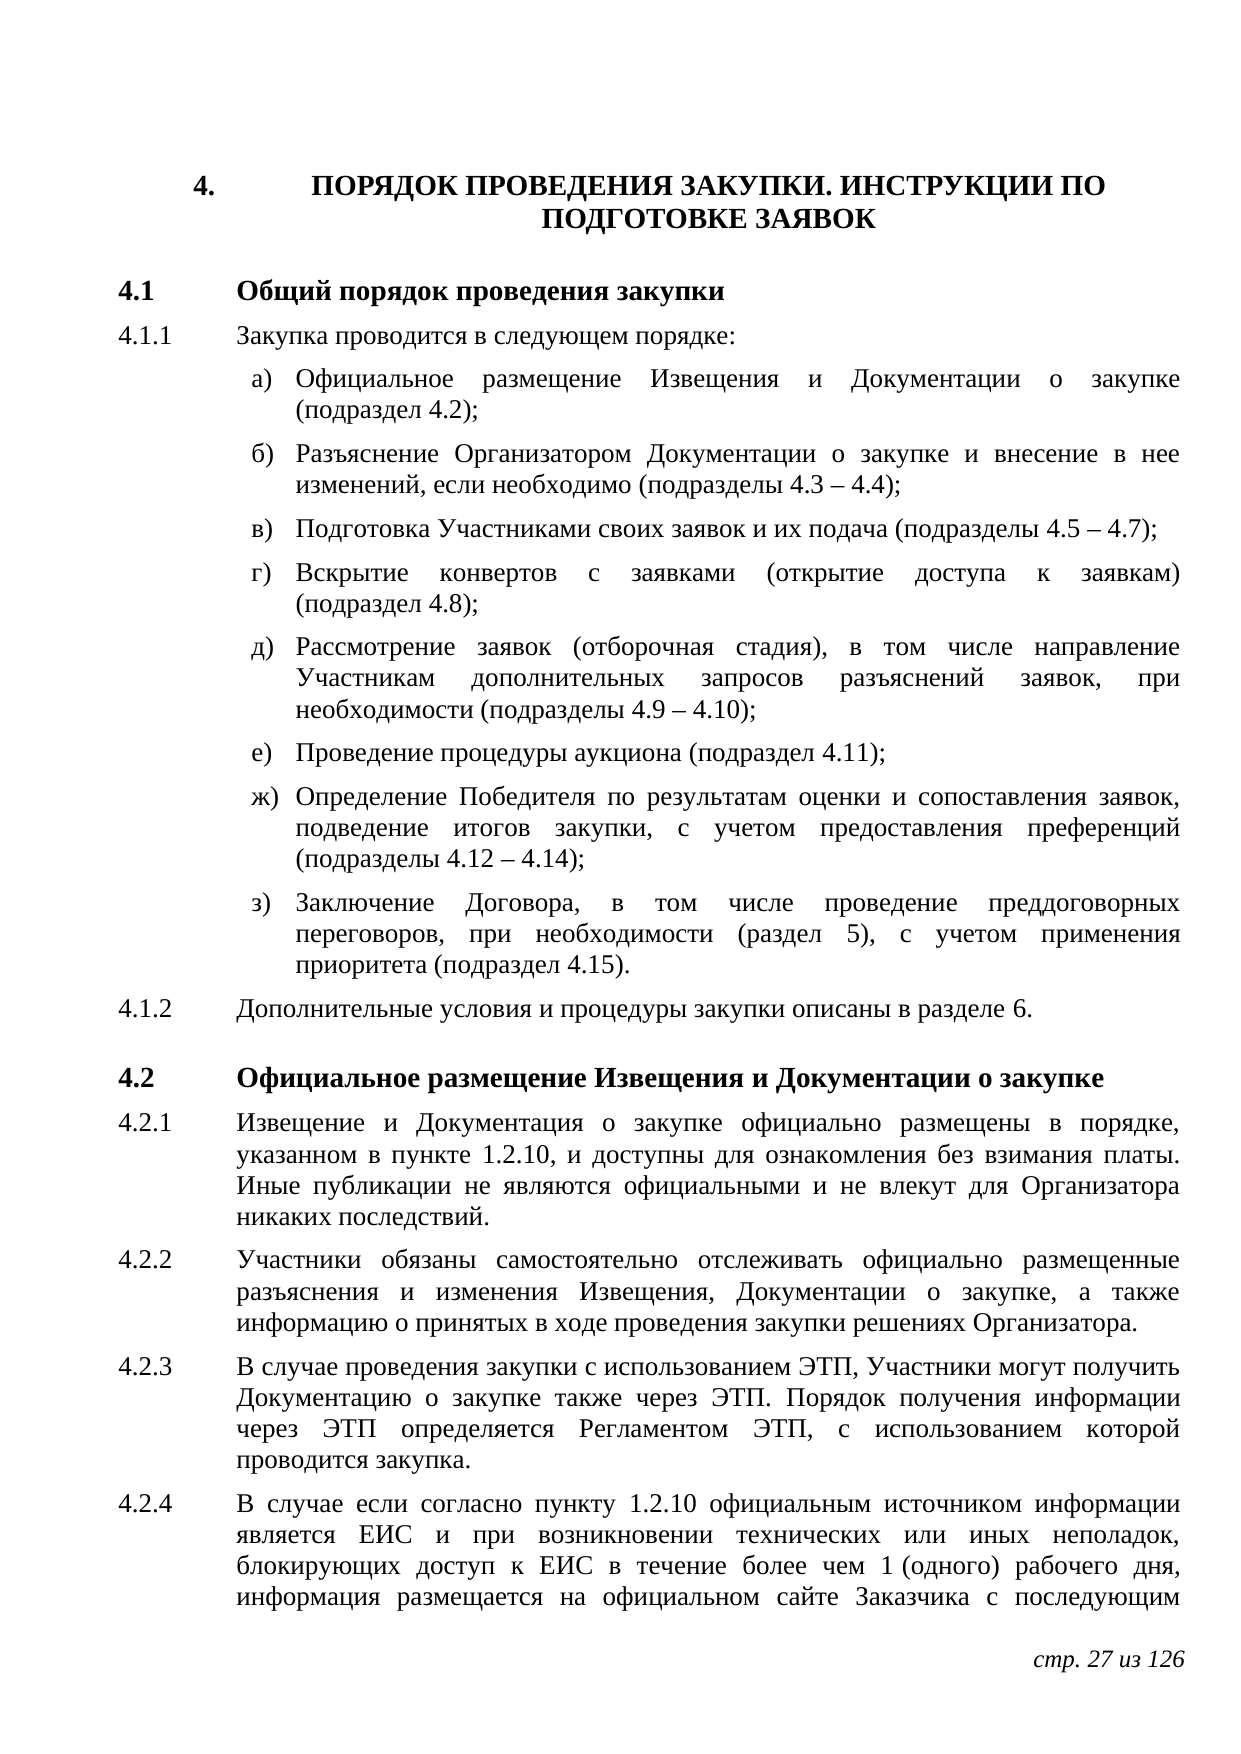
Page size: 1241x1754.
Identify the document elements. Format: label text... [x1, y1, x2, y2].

subtitle Общий порядок проведения закупки [118, 273, 1181, 306]
subtitle ПОРЯДОК ПРОВЕДЕНИЯ ЗАКУПКИ. ИНСТРУКЦИИ ПО ПОДГОТОВКЕ ЗАЯВОК [118, 168, 1181, 235]
list Официальное размещение Извещения и Документации о закупке (подраздел 4.2); [251, 362, 1181, 425]
list Рассмотрение заявок (отборочная стадия), в том числе направление Участникам дополнительных запросов разъяснений заявок, при необходимости (подразделы 4.9 – 4.10); [251, 630, 1181, 724]
list Проведение процедуры аукциона (подраздел 4.11); [251, 736, 1181, 767]
list Разъяснение Организатором Документации о закупке и внесение в нее изменений, если необходимо (подразделы 4.3 – 4.4); [251, 437, 1181, 499]
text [118, 1487, 1181, 1611]
list Заключение Договора, в том числе проведение преддоговорных переговоров, при необходимости (раздел 5), с учетом применения приоритета (подраздел 4.15). [251, 886, 1181, 979]
list Определение Победителя по результатам оценки и сопоставления заявок, подведение итогов закупки, с учетом предоставления преференций (подразделы 4.12 – 4.14); [251, 780, 1181, 873]
list Подготовка Участниками своих заявок и их подача (подразделы 4.5 – 4.7); [251, 512, 1181, 543]
list Вскрытие конвертов с заявками (открытие доступа к заявкам) (подраздел 4.8); [251, 556, 1181, 618]
text Дополнительные условия и процедуры закупки описаны в разделе 6. [118, 992, 1181, 1023]
text В случае проведения закупки с использованием ЭТП, Участники могут получить Документацию о закупке также через ЭТП. Порядок получения информации через ЭТП определяется Регламентом ЭТП, с использованием которой проводится закупка. [118, 1349, 1181, 1474]
subtitle Официальное размещение Извещения и Документации о закупке [118, 1061, 1181, 1094]
text Участники обязаны самостоятельно отслеживать официально размещенные разъяснения и изменения Извещения, Документации о закупке, а также информацию о принятых в ходе проведения закупки решениях Организатора. [118, 1244, 1181, 1337]
text Закупка проводится в следующем порядке: [118, 319, 1181, 350]
text Извещение и Документация о закупке официально размещены в порядке, указанном в пункте 1.2.10, и доступны для ознакомления без взимания платы. Иные публикации не являются официальными и не влекут для Организатора никаких последствий. [118, 1107, 1181, 1231]
